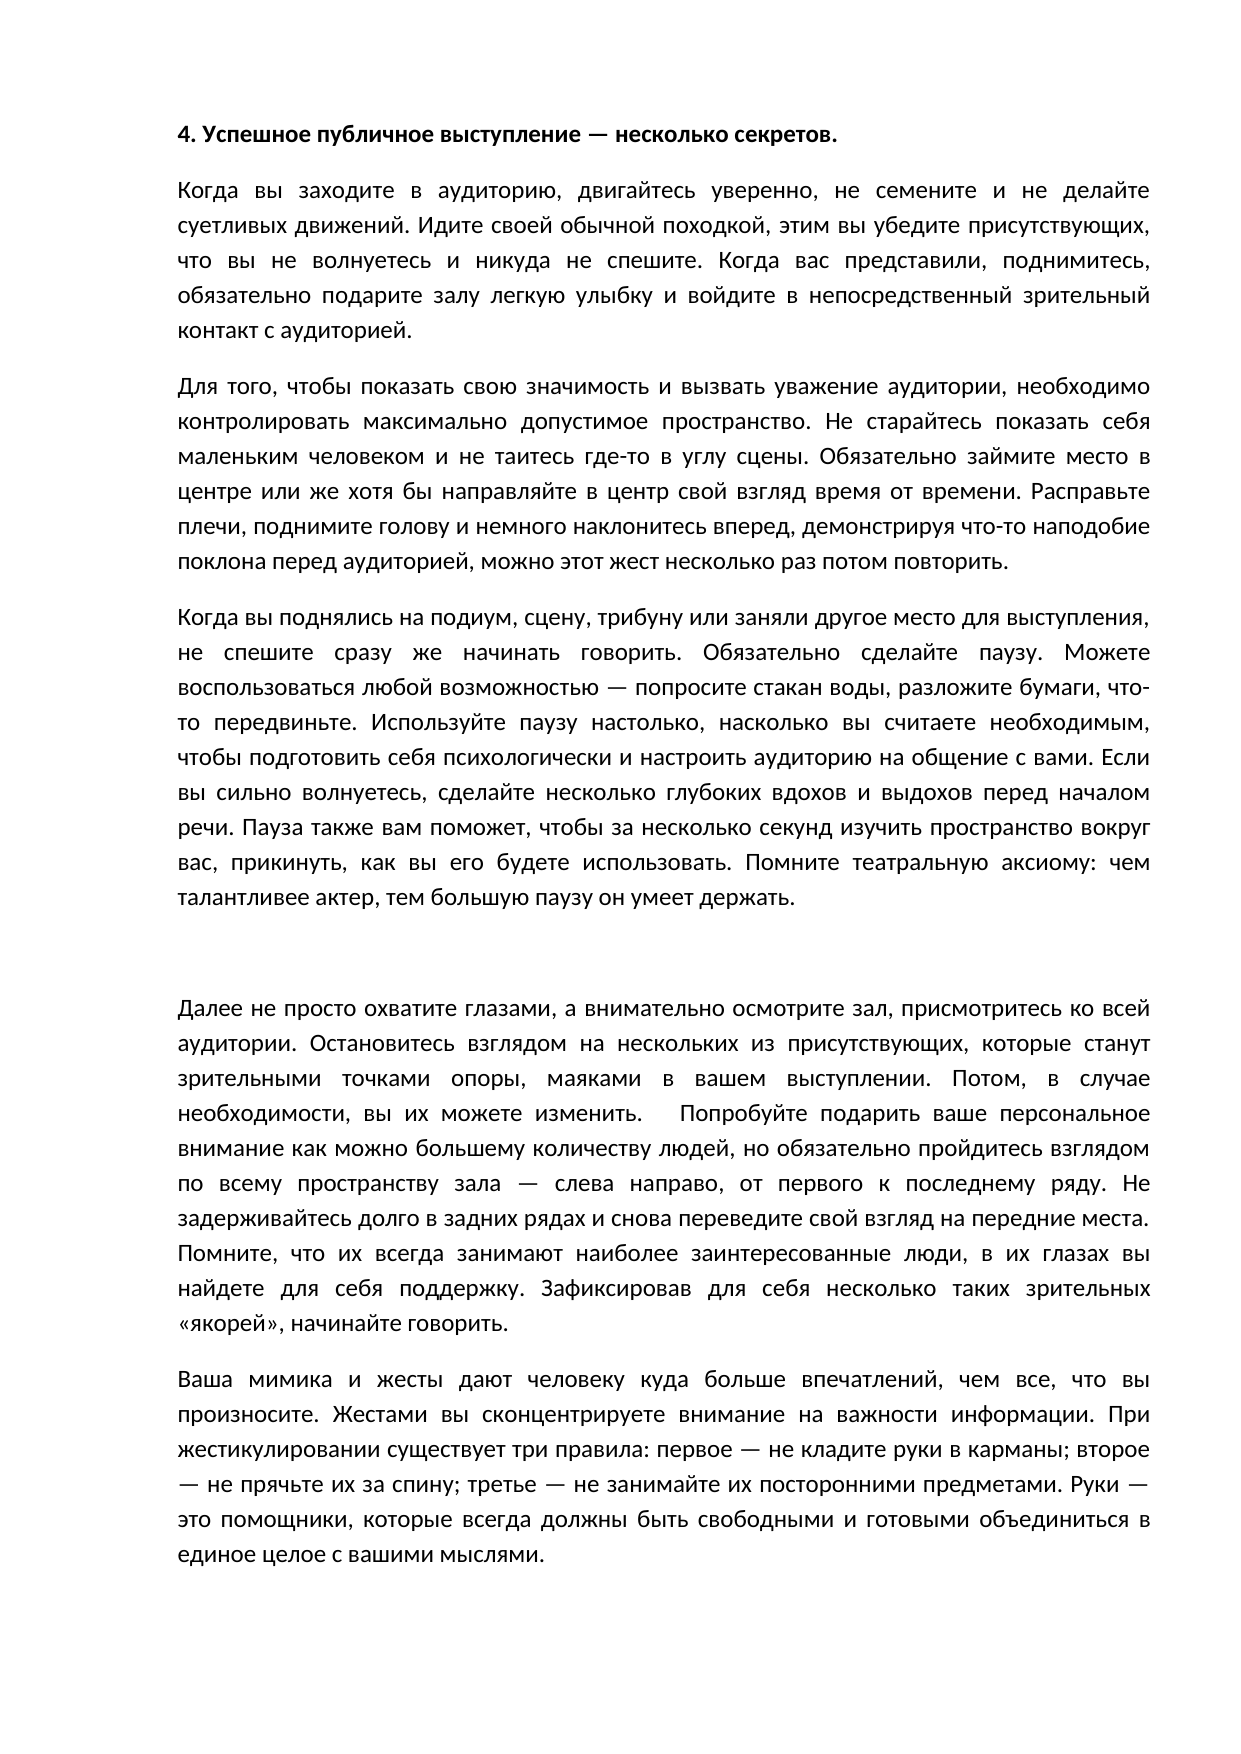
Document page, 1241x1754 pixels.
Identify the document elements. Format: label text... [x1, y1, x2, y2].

text Когда вы заходите в аудиторию, двигайтесь уверенно, не семените и не делайте суетливых движений. Идите своей обычной походкой, этим вы убедите присутствующих, что вы не волнуетесь и никуда не спешите. Когда вас представили, поднимитесь, обязательно подарите залу легкую улыбку и войдите в непосредственный зрительный контакт с аудиторией. [177, 174, 1152, 344]
text Когда вы поднялись на подиум, сцену, трибуну или заняли другое место для выступления, не спешите сразу же начинать говорить. Обязательно сделайте паузу. Можете воспользоваться любой возможностью — попросите стакан воды, разложите бумаги, что-то передвиньте. Используйте паузу настолько, насколько вы считаете необходимым, чтобы подготовить себя психологически и настроить аудиторию на общение с вами. Если вы сильно волнуетесь, сделайте несколько глубоких вдохов и выдохов перед началом речи. Пауза также вам поможет, чтобы за несколько секунд изучить пространство вокруг вас, прикинуть, как вы его будете использовать. Помните театральную аксиому: чем талантливее актер, тем большую паузу он умеет держать. [177, 601, 1152, 911]
text Ваша мимика и жесты дают человеку куда больше впечатлений, чем все, что вы произносите. Жестами вы сконцентрируете внимание на важности информации. При жестикулировании существует три правила: первое — не кладите руки в карманы; второе — не прячьте их за спину; третье — не занимайте их посторонними предметами. Руки — это помощники, которые всегда должны быть свободными и готовыми объединиться в единое целое с вашими мыслями. [177, 1363, 1152, 1569]
text 4. Успешное публичное выступление — несколько секретов. [177, 118, 1152, 149]
text Для того, чтобы показать свою значимость и вызвать уважение аудитории, необходимо контролировать максимально допустимое пространство. Не старайтесь показать себя маленьким человеком и не таитесь где-то в углу сцены. Обязательно займите место в центре или же хотя бы направляйте в центр свой взгляд время от времени. Расправьте плечи, поднимите голову и немного наклонитесь вперед, демонстрируя что-то наподобие поклона перед аудиторией, можно этот жест несколько раз потом повторить. [177, 370, 1152, 575]
text Далее не просто охватите глазами, а внимательно осмотрите зал, присмотритесь ко всей аудитории. Остановитесь взглядом на нескольких из присутствующих, которые станут зрительными точками опоры, маяками в вашем выступлении. Потом, в случае необходимости, вы их можете изменить. Попробуйте подарить ваше персональное внимание как можно большему количеству людей, но обязательно пройдитесь взглядом по всему пространству зала — слева направо, от первого к последнему ряду. Не задерживайтесь долго в задних рядах и снова переведите свой взгляд на передние места. Помните, что их всегда занимают наиболее заинтересованные люди, в их глазах вы найдете для себя поддержку. Зафиксировав для себя несколько таких зрительных «якорей», начинайте говорить. [177, 992, 1152, 1338]
